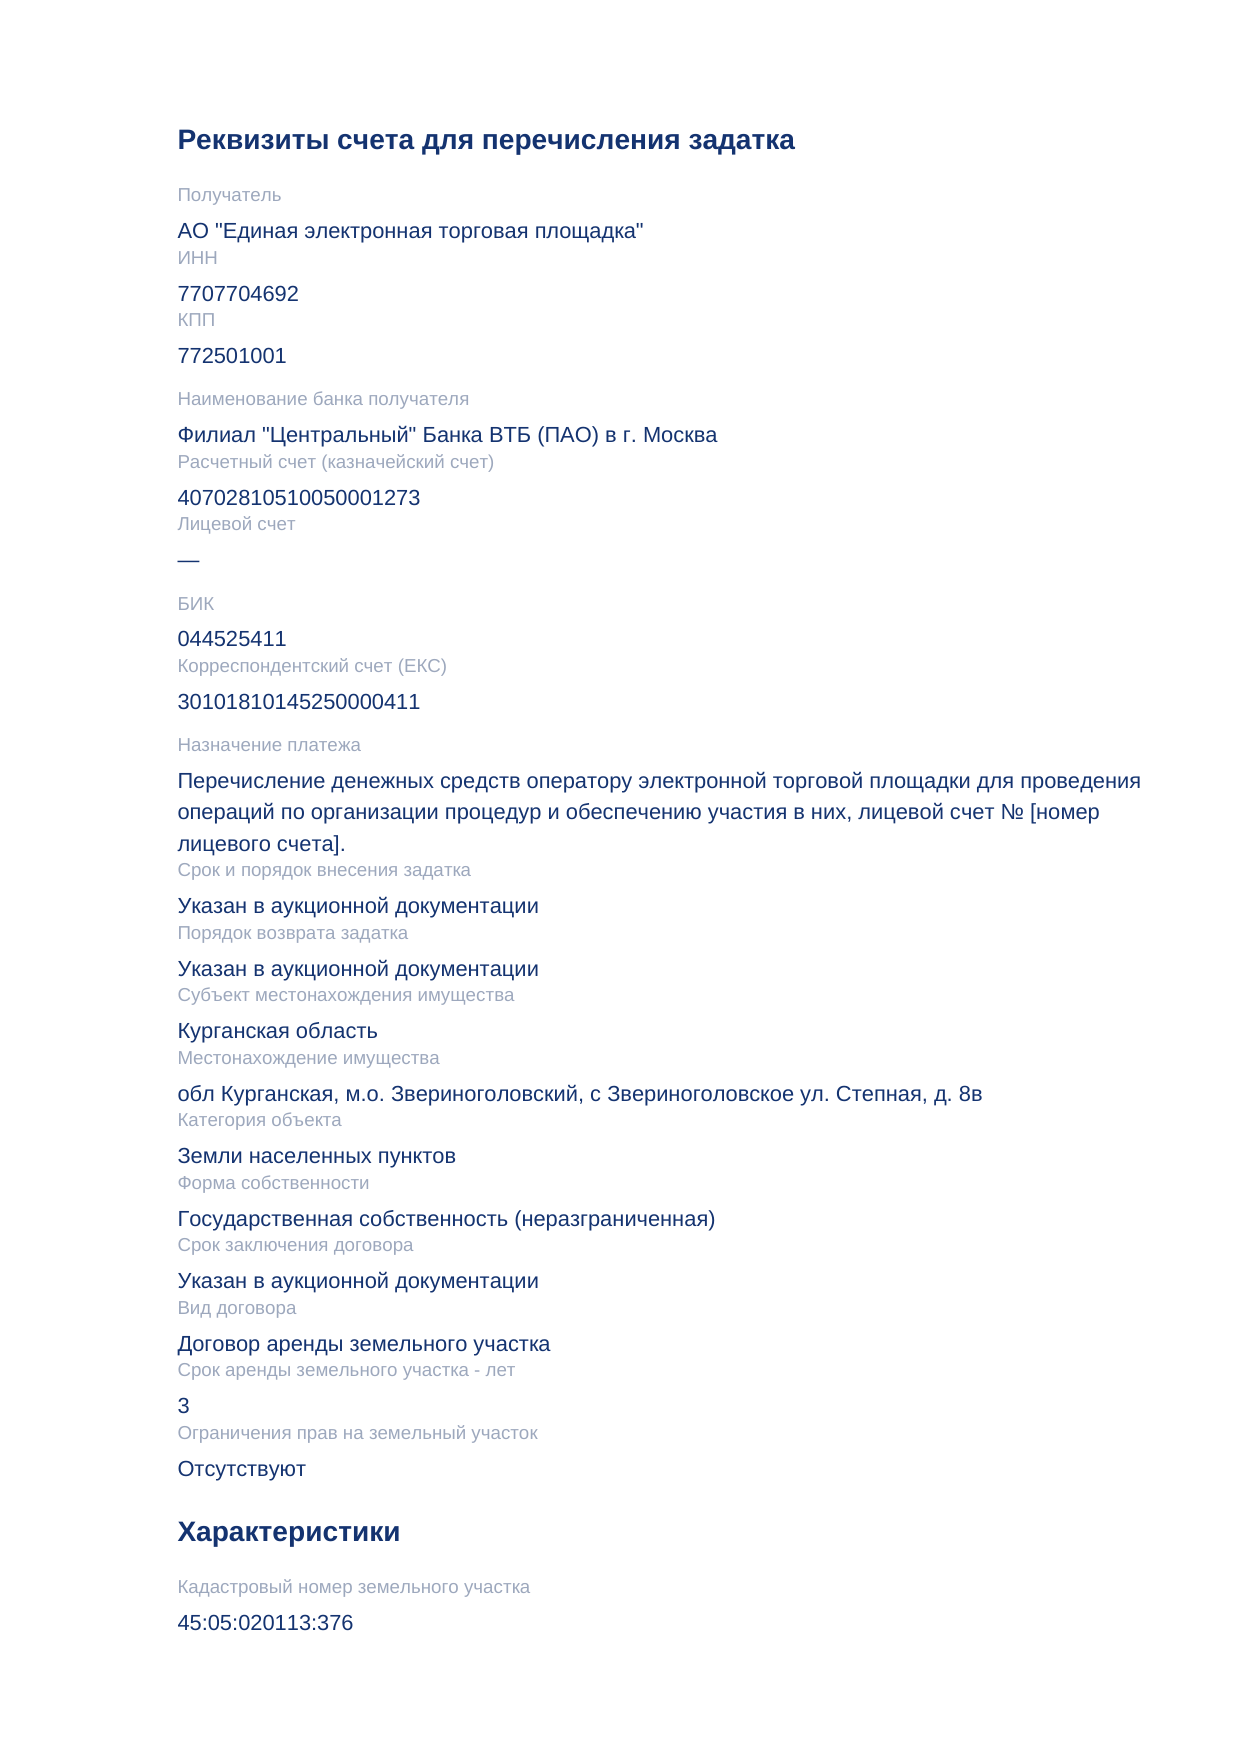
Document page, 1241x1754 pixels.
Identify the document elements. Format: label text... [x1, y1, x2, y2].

text Местонахождение имущества [177, 1043, 1152, 1068]
text Получатель [177, 181, 1152, 206]
text Указан в аукционной документации [177, 1262, 1152, 1293]
text Указан в аукционной документации [177, 887, 1152, 918]
text Расчетный счет (казначейский счет) [177, 447, 1152, 472]
text АО "Единая электронная торговая площадка" [177, 212, 1152, 243]
text 45:05:020113:376 [177, 1603, 1152, 1635]
text Земли населенных пунктов [177, 1137, 1152, 1168]
text ИНН [177, 243, 1152, 268]
text 772501001 [177, 337, 1152, 368]
text — [177, 541, 1152, 572]
text 40702810510050001273 [177, 478, 1152, 510]
text 3 [177, 1387, 1152, 1418]
text Филиал "Центральный" Банка ВТБ (ПАО) в г. Москва [177, 416, 1152, 447]
text Наименование банка получателя [177, 385, 1152, 410]
text Порядок возврата задатка [177, 918, 1152, 943]
text Характеристики [177, 1510, 1152, 1547]
text Курганская область [177, 1012, 1152, 1043]
text Срок заключения договора [177, 1231, 1152, 1256]
text КПП [177, 306, 1152, 331]
text Перечисление денежных средств оператору электронной торговой площадки для проведения операций по организации процедур и обеспечению участия в них, лицевой счет № [номер лицевого счета]. [177, 762, 1152, 856]
text Кадастровый номер земельного участка [177, 1572, 1152, 1597]
text Срок аренды земельного участка - лет [177, 1356, 1152, 1381]
text Вид договора [177, 1293, 1152, 1318]
text обл Курганская, м.о. Звериноголовский, с Звериноголовское ул. Степная, д. 8в [177, 1074, 1152, 1106]
text Субъект местонахождения имущества [177, 981, 1152, 1006]
text Форма собственности [177, 1168, 1152, 1193]
text Срок и порядок внесения задатка [177, 856, 1152, 881]
text Указан в аукционной документации [177, 949, 1152, 981]
text Ограничения прав на земельный участок [177, 1418, 1152, 1443]
text Лицевой счет [177, 510, 1152, 535]
text Категория объекта [177, 1106, 1152, 1131]
text Государственная собственность (неразграниченная) [177, 1199, 1152, 1231]
text Назначение платежа [177, 731, 1152, 756]
text Реквизиты счета для перечисления задатка [177, 118, 1152, 156]
text Корреспондентский счет (ЕКС) [177, 651, 1152, 676]
text 044525411 [177, 620, 1152, 651]
text 30101810145250000411 [177, 683, 1152, 714]
text Отсутствуют [177, 1449, 1152, 1481]
text БИК [177, 589, 1152, 614]
text 7707704692 [177, 274, 1152, 306]
text Договор аренды земельного участка [177, 1324, 1152, 1356]
